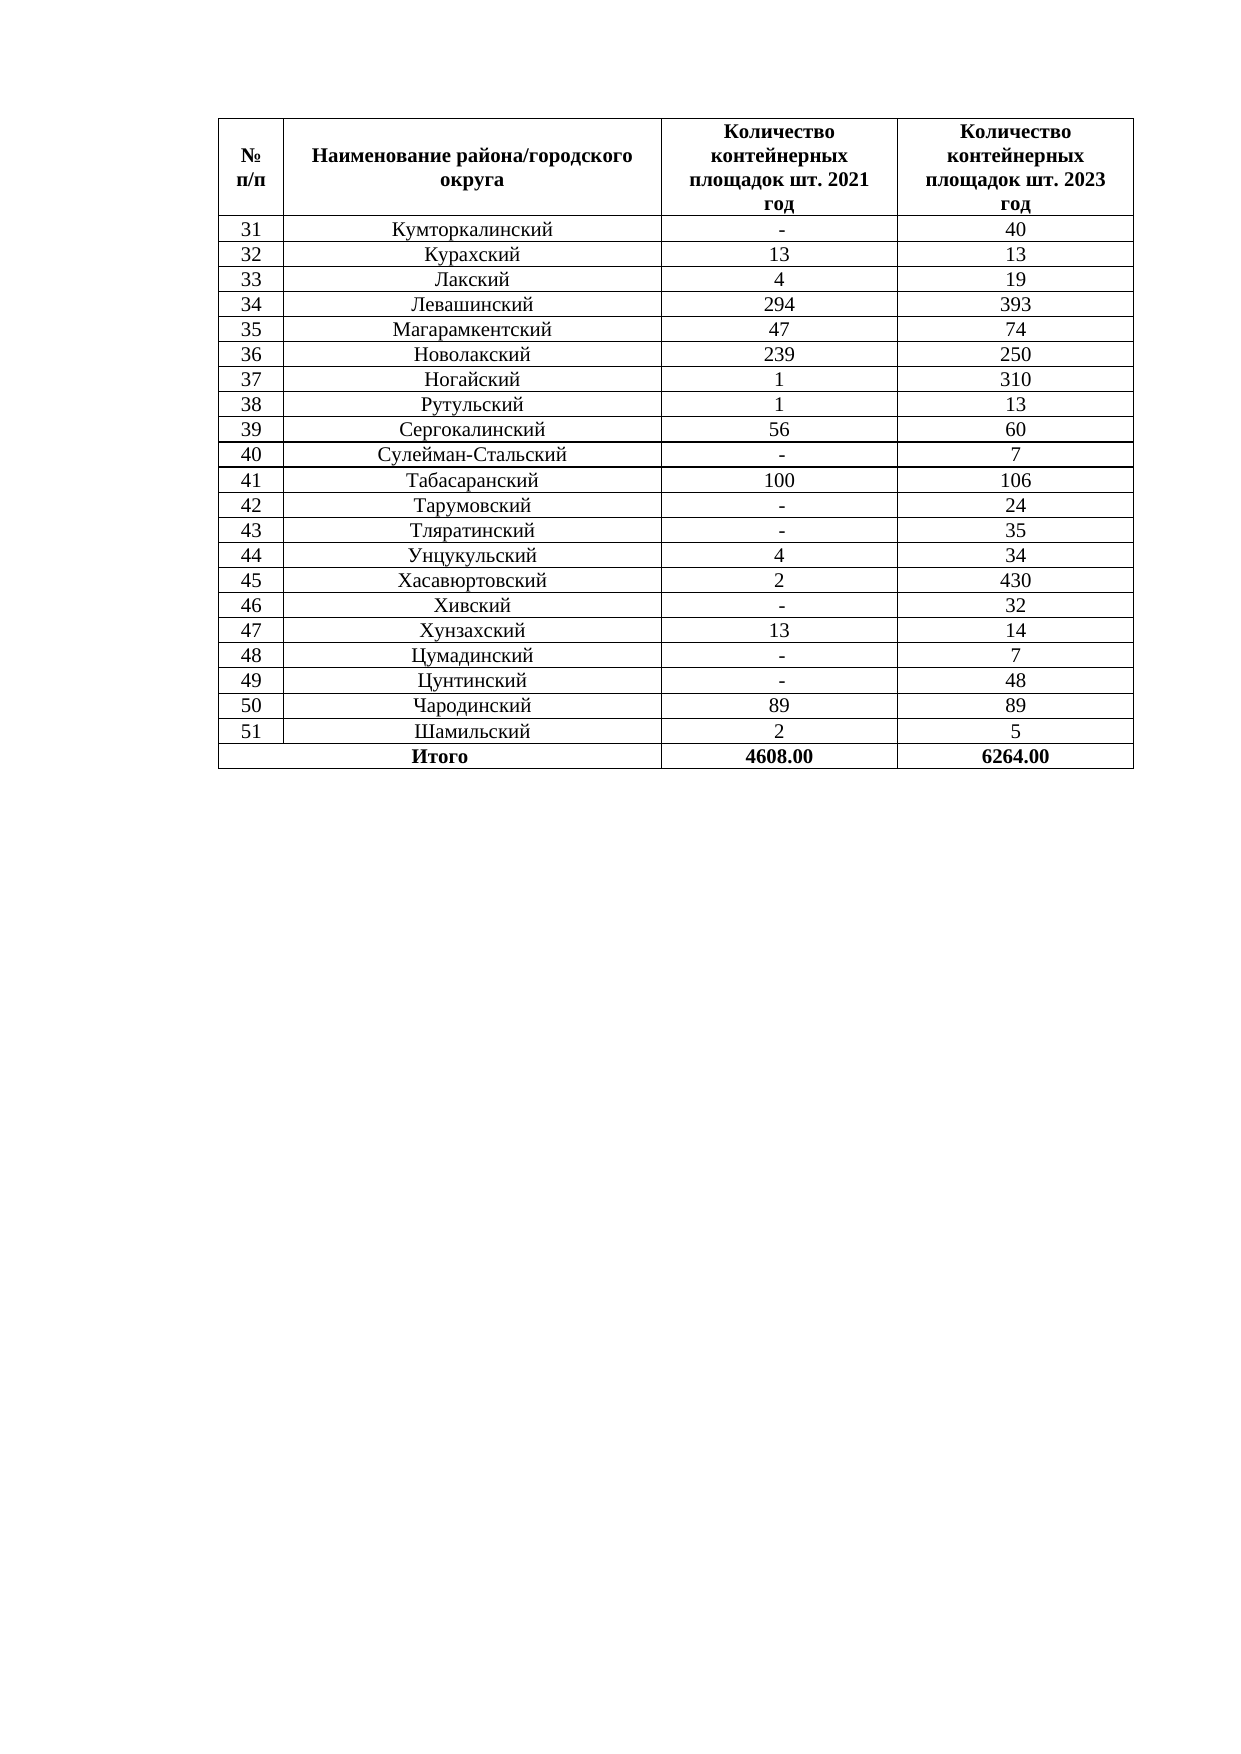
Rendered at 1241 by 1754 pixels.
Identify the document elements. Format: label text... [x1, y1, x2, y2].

table_cell Тарумовский [284, 493, 661, 517]
table_header Количество контейнерных площадок шт. 2021 год [662, 119, 897, 215]
table_cell 2 [662, 719, 897, 743]
table_cell 60 [898, 417, 1133, 441]
table_cell 2 [662, 568, 897, 592]
table_cell Курахский [284, 242, 661, 266]
table_cell 34 [219, 292, 283, 316]
table_cell Рутульский [284, 392, 661, 416]
table_cell 310 [898, 367, 1133, 391]
table_cell Цумадинский [284, 643, 661, 667]
table_cell 32 [898, 593, 1133, 617]
table_cell - [662, 668, 897, 692]
table_cell Тляратинский [284, 518, 661, 542]
table_cell Магарамкентский [284, 317, 661, 341]
table_cell 47 [662, 317, 897, 341]
table_cell - [662, 593, 897, 617]
table_cell 51 [219, 719, 283, 743]
table_cell 13 [662, 242, 897, 266]
table_cell 47 [219, 618, 283, 642]
table_cell 56 [662, 417, 897, 441]
table_cell 7 [898, 443, 1133, 466]
table_header № п/п [219, 119, 283, 215]
table_cell 5 [898, 719, 1133, 743]
table_cell 24 [898, 493, 1133, 517]
table_cell 48 [219, 643, 283, 667]
table_cell 33 [219, 267, 283, 291]
table_header Наименование района/городского округа [284, 119, 661, 215]
table_cell - [662, 643, 897, 667]
table_cell 37 [219, 367, 283, 391]
table_cell 46 [219, 593, 283, 617]
table_cell Левашинский [284, 292, 661, 316]
table_cell 7 [898, 643, 1133, 667]
table_cell 48 [898, 668, 1133, 692]
table_cell 4608.00 [662, 744, 897, 768]
table_cell 430 [898, 568, 1133, 592]
table_cell 49 [219, 668, 283, 692]
table_cell 13 [662, 618, 897, 642]
table_cell 35 [219, 317, 283, 341]
table_cell 34 [898, 543, 1133, 567]
table_cell 74 [898, 317, 1133, 341]
table_cell Табасаранский [284, 468, 661, 492]
table_cell 14 [898, 618, 1133, 642]
table_cell - [662, 443, 897, 466]
table_cell Хунзахский [284, 618, 661, 642]
table_cell 41 [219, 468, 283, 492]
table_cell 38 [219, 392, 283, 416]
table_cell - [662, 518, 897, 542]
table_cell 19 [898, 267, 1133, 291]
table_cell 1 [662, 392, 897, 416]
table_cell 250 [898, 342, 1133, 366]
table_cell 44 [219, 543, 283, 567]
table_cell 13 [898, 392, 1133, 416]
table_cell 1 [662, 367, 897, 391]
table_cell Шамильский [284, 719, 661, 743]
table_cell 35 [898, 518, 1133, 542]
table_cell 393 [898, 292, 1133, 316]
table_cell Чародинский [284, 694, 661, 717]
table_cell Новолакский [284, 342, 661, 366]
table_cell 6264.00 [898, 744, 1133, 768]
table_cell 31 [219, 216, 283, 241]
table_cell Хасавюртовский [284, 568, 661, 592]
table_cell Хивский [284, 593, 661, 617]
table_cell 294 [662, 292, 897, 316]
table_cell 32 [219, 242, 283, 266]
table_cell Итого [219, 744, 661, 768]
table_cell 106 [898, 468, 1133, 492]
table_cell 4 [662, 267, 897, 291]
table_cell 45 [219, 568, 283, 592]
table_cell 89 [662, 694, 897, 717]
table_cell Унцукульский [284, 543, 661, 567]
table_cell Лакский [284, 267, 661, 291]
table_cell 42 [219, 493, 283, 517]
table_cell 50 [219, 694, 283, 717]
table_cell 43 [219, 518, 283, 542]
table_header Количество контейнерных площадок шт. 2023 год [898, 119, 1133, 215]
table_cell - [662, 216, 897, 241]
table_cell 40 [898, 216, 1133, 241]
table_cell 40 [219, 443, 283, 466]
table_cell Цунтинский [284, 668, 661, 692]
table_cell Кумторкалинский [284, 216, 661, 241]
table_cell 100 [662, 468, 897, 492]
table_cell Сулейман-Стальский [284, 443, 661, 466]
table_cell 89 [898, 694, 1133, 717]
table_cell 239 [662, 342, 897, 366]
table_cell Сергокалинский [284, 417, 661, 441]
table_cell Ногайский [284, 367, 661, 391]
table_cell 13 [898, 242, 1133, 266]
table_cell - [662, 493, 897, 517]
table_cell 39 [219, 417, 283, 441]
table_cell 36 [219, 342, 283, 366]
table_cell 4 [662, 543, 897, 567]
